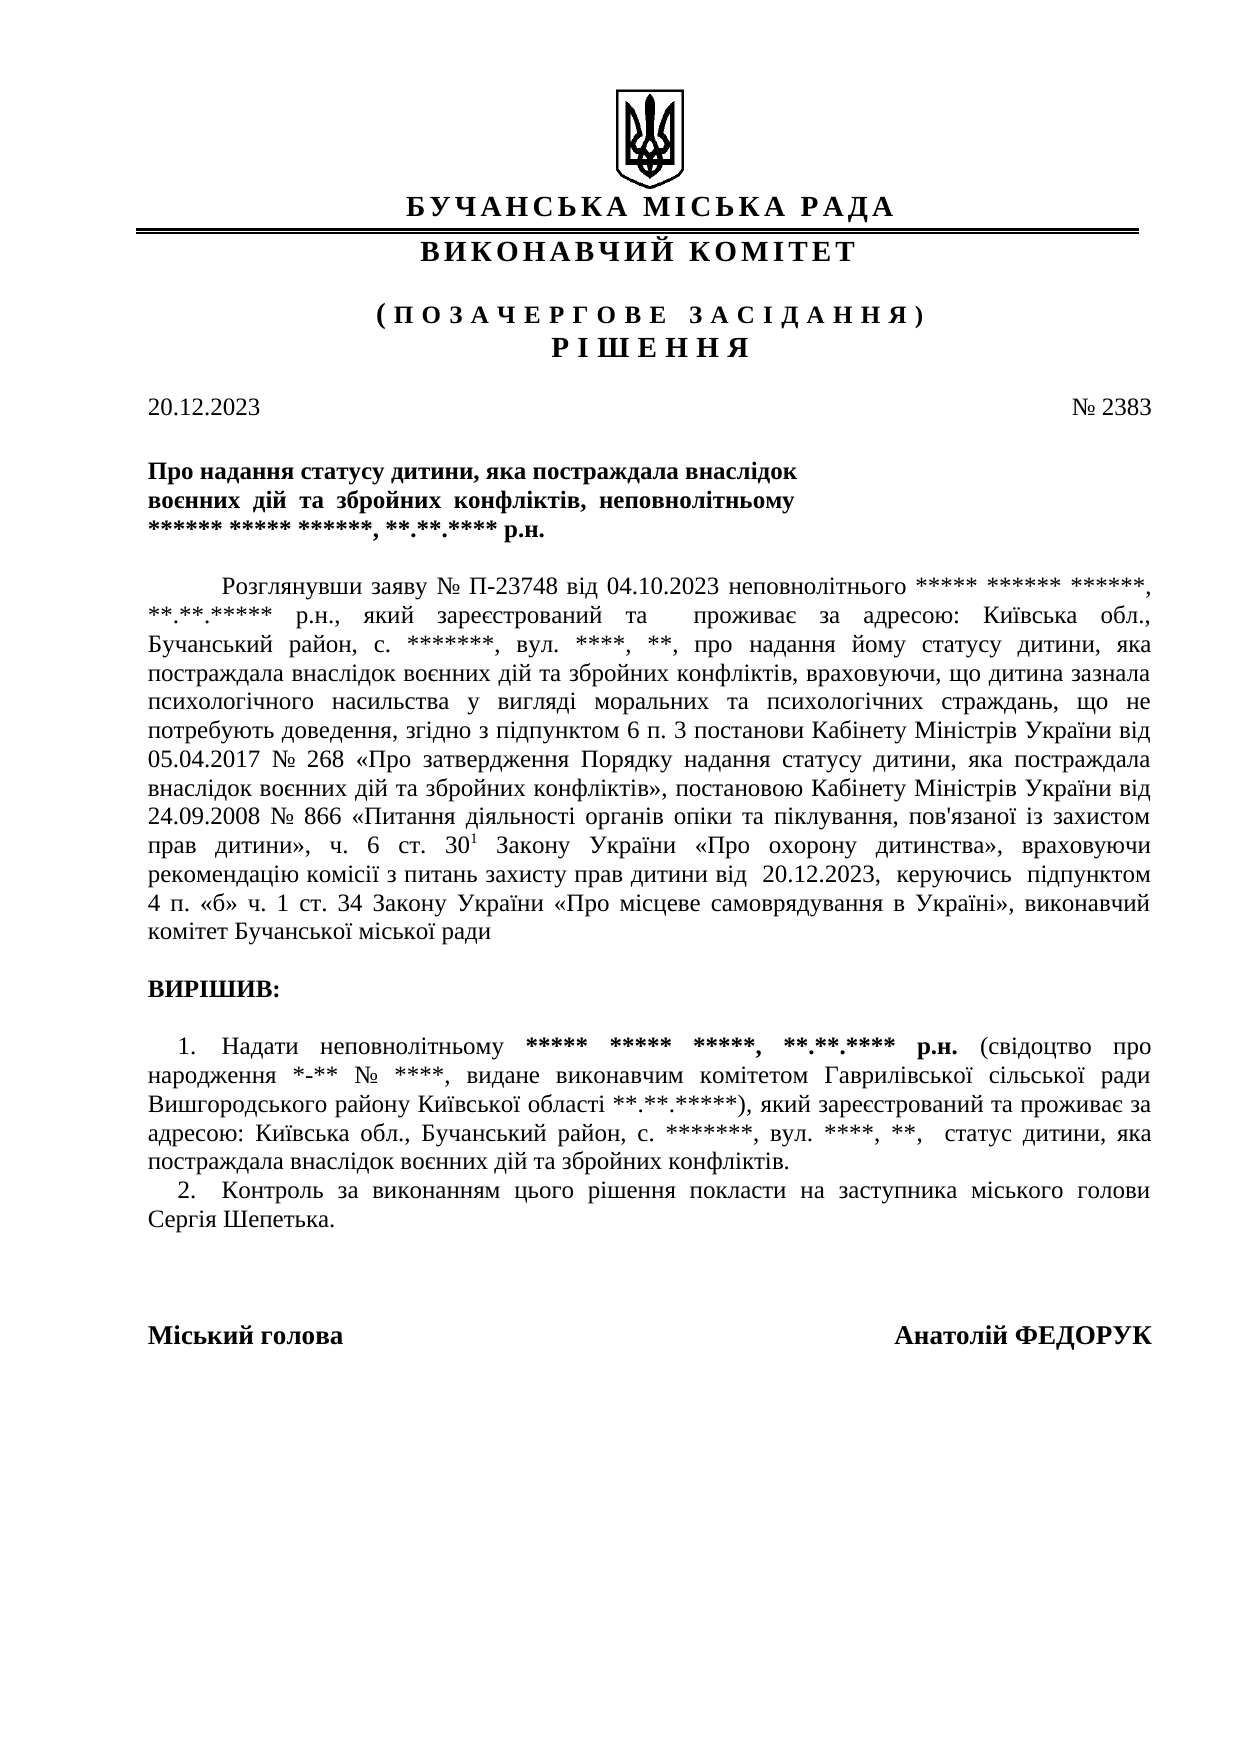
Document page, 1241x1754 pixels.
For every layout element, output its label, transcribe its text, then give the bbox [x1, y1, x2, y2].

table_header Міський голова [136, 1319, 649, 1350]
text БУЧАНСЬКА МІСЬКА РАДА [148, 189, 1152, 223]
text Про надання статусу дитини, яка постраждала внаслідок воєнних дій та збройних конфліктів, неповнолітньому [148, 456, 812, 514]
picture [614, 88, 685, 189]
text (ПОЗАЧЕРГОВЕ ЗАСІДАННЯ) [148, 296, 1152, 330]
text Розглянувши заяву № П-23748 від 04.10.2023 неповнолітнього ***** ****** ******, **.**.***** р.н., який зареєстрований та проживає за адресою: Київська обл., Бучанський район, с. *******, вул. ****, **, про надання йому статусу дитини, яка постраждала внаслідок воєнних дій та збройних конфліктів, враховуючи, що дитина зазнала психологічного насильства у вигляді моральних та психологічних страждань, що не потребують доведення, згідно з підпунктом 6 п. 3 постанови Кабінету Міністрів України від 05.04.2017 № 268 «Про затвердження Порядку надання статусу дитини, яка постраждала внаслідок воєнних дій та збройних конфліктів», постановою Кабінету Міністрів України від 24.09.2008 № 866 «Питання діяльності органів опіки та піклування, пов'язаної із захистом прав дитини», ч. 6 ст. 301 Закону України «Про охорону дитинства», враховуючи рекомендацію комісії з питань захисту прав дитини від 20.12.2023, керуючись підпунктом 4 п. «б» ч. 1 ст. 34 Закону України «Про місцеве самоврядування в Україні», виконавчий комітет Бучанської міської ради [148, 571, 1152, 945]
list Надати неповнолітньому ***** ***** *****, **.**.**** р.н. (свідоцтво про народження *-** № ****, видане виконавчим комітетом Гаврилівської сільської ради Вишгородського району Київської області **.**.*****), який зареєстрований та проживає за адресою: Київська обл., Бучанський район, с. *******, вул. ****, **, статус дитини, яка постраждала внаслідок воєнних дій та збройних конфліктів. [148, 1031, 1152, 1175]
table_header № 2383 [650, 392, 1163, 428]
list Контроль за виконанням цього рішення покласти на заступника міського голови Сергія Шепетька. [148, 1175, 1152, 1233]
table_header Анатолій ФЕДОРУК [650, 1319, 1163, 1350]
table_header ВИКОНАВЧИЙ КОМІТЕТ [136, 234, 1139, 296]
text ****** ***** ******, **.**.**** р.н. [148, 514, 812, 543]
text РІШЕННЯ [148, 330, 1152, 363]
text ВИРІШИВ: [148, 974, 1152, 1003]
table_header 20.12.2023 [136, 392, 649, 428]
